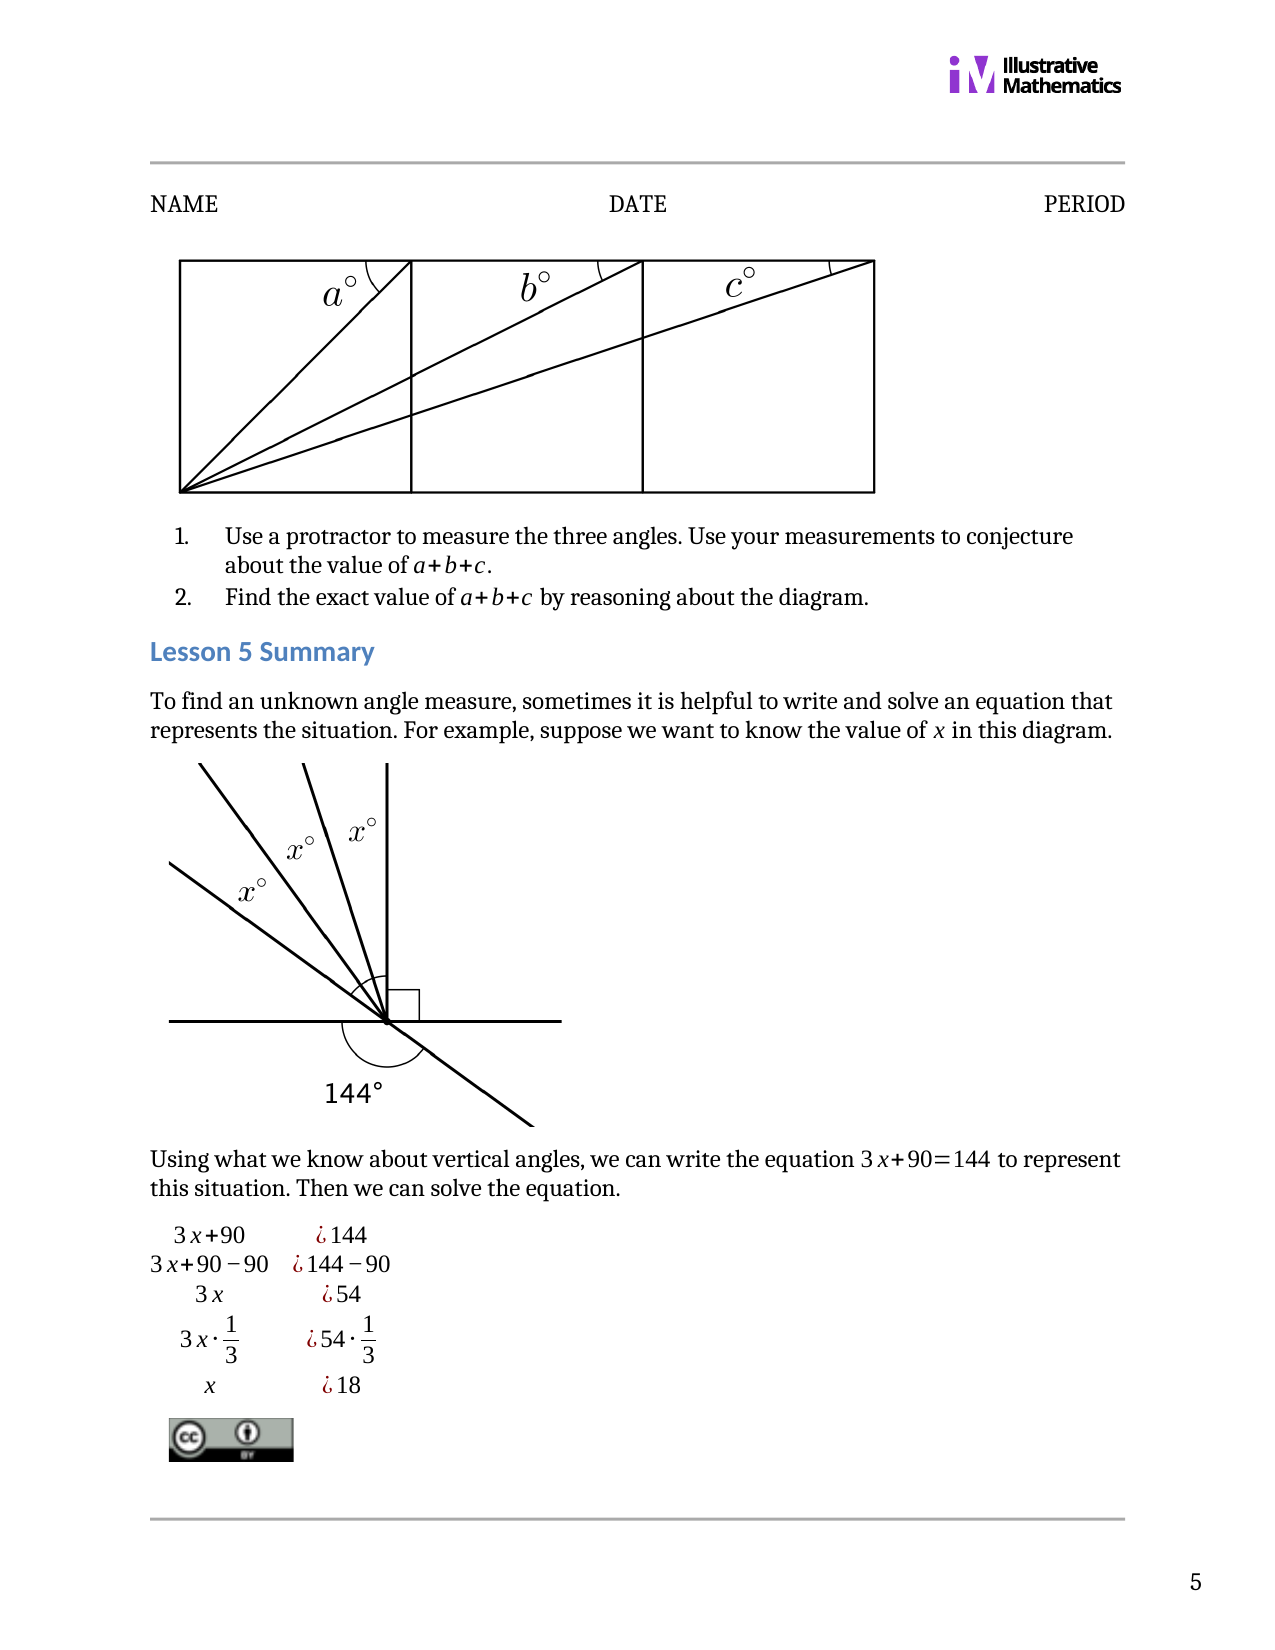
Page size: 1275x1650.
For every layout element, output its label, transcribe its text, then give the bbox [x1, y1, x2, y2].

text Using what we know about vertical angles, we can write the equation to represent this situation. Then we can solve the equation. [150, 1145, 1125, 1202]
text To find an unknown angle measure, sometimes it is helpful to write and solve an equation that represents the situation. For example, suppose we want to know the value of in this diagram. [150, 687, 1125, 745]
picture [949, 55, 1121, 93]
list Find the exact value of by reasoning about the diagram. [175, 583, 1125, 612]
picture [168, 1418, 294, 1462]
picture [168, 763, 562, 1127]
list Use a protractor to measure the three angles. Use your measurements to conjecture about the value of . [175, 522, 1125, 579]
picture [168, 247, 884, 504]
subtitle Lesson 5 Summary [150, 633, 1125, 668]
